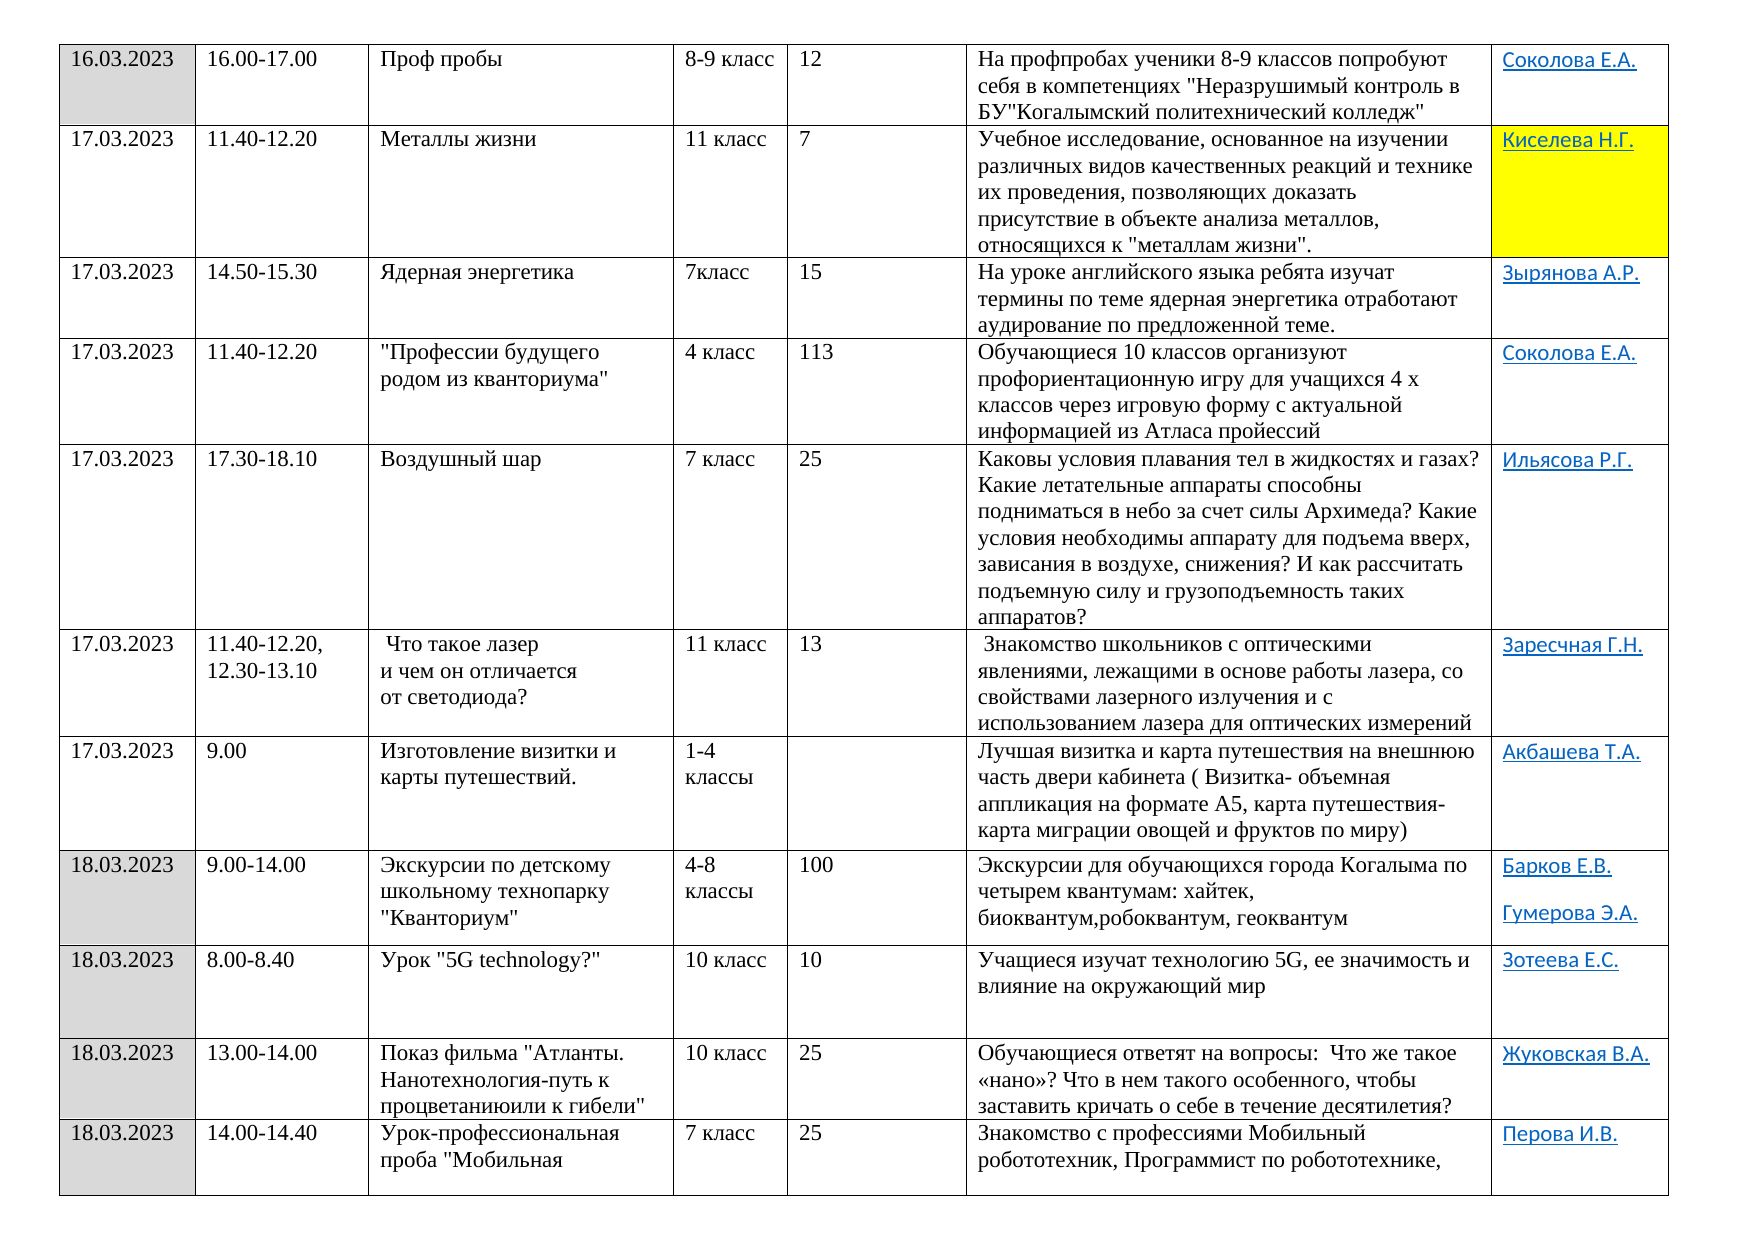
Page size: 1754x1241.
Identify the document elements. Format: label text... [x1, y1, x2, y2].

table_cell 10 класс [674, 946, 787, 1038]
table_cell Обучающиеся 10 классов организуют профориентационную игру для учащихся 4 х классов через игровую форму с актуальной информацией из Атласа пройессий [967, 339, 1491, 444]
table_cell 18.03.2023 [60, 851, 195, 944]
table_cell 18.03.2023 [60, 1039, 195, 1118]
table_cell 8.00-8.40 [196, 946, 368, 1038]
table_cell 9.00-14.00 [196, 851, 368, 944]
table_cell 25 [788, 1120, 966, 1195]
table_cell 9.00 [196, 737, 368, 850]
table_cell 17.03.2023 [60, 126, 195, 257]
table_cell Заресчная Г.Н. [1492, 630, 1668, 736]
table_cell 16.03.2023 [60, 45, 195, 124]
table_cell 1-4 классы [674, 737, 787, 850]
table_cell 13.00-14.00 [196, 1039, 368, 1118]
table_cell Зотеева Е.С. [1492, 946, 1668, 1038]
table_cell Киселева Н.Г. [1492, 126, 1668, 257]
table_cell 113 [788, 339, 966, 444]
table_cell 11.40-12.20 [196, 339, 368, 444]
table_cell 25 [788, 1039, 966, 1118]
table_cell 7класс [674, 258, 787, 337]
table_cell Урок "5G technology?" [369, 946, 673, 1038]
table_cell 17.03.2023 [60, 630, 195, 736]
table_cell Соколова Е.А. [1492, 45, 1668, 124]
table_cell На уроке английского языка ребята изучат термины по теме ядерная энергетика отработают аудирование по предложенной теме. [967, 258, 1491, 337]
table_cell 10 [788, 946, 966, 1038]
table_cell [967, 1120, 1491, 1195]
table_cell Перова И.В. [1492, 1120, 1668, 1195]
table_cell 17.03.2023 [60, 258, 195, 337]
table_cell 25 [788, 445, 966, 629]
table_cell 15 [788, 258, 966, 337]
table_cell 17.03.2023 [60, 339, 195, 444]
table_cell Металлы жизни [369, 126, 673, 257]
table_cell Учебное исследование, основанное на изучении различных видов качественных реакций и технике их проведения, позволяющих доказать присутствие в объекте анализа металлов, относящихся к "металлам жизни". [967, 126, 1491, 257]
table_cell 13 [788, 630, 966, 736]
table_cell Знакомство школьников с оптическими явлениями, лежащими в основе работы лазера, со свойствами лазерного излучения и с использованием лазера для оптических измерений [967, 630, 1491, 736]
table_cell Ядерная энергетика [369, 258, 673, 337]
table_cell 12 [788, 45, 966, 124]
table_cell Акбашева Т.А. [1492, 737, 1668, 850]
table_cell Проф пробы [369, 45, 673, 124]
table_cell 10 класс [674, 1039, 787, 1118]
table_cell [369, 1120, 673, 1195]
table_cell 14.00-14.40 [196, 1120, 368, 1195]
table_cell Воздушный шар [369, 445, 673, 629]
table_cell 17.03.2023 [60, 737, 195, 850]
table_cell Что такое лазер и чем он отличается от светодиода? [369, 630, 673, 736]
table_cell Учащиеся изучат технологию 5G, ее значимость и влияние на окружающий мир [967, 946, 1491, 1038]
table_cell 4 класс [674, 339, 787, 444]
table_cell 7 класс [674, 1120, 787, 1195]
table_cell 14.50-15.30 [196, 258, 368, 337]
table_cell 18.03.2023 [60, 1120, 195, 1195]
table_cell На профпробах ученики 8-9 классов попробуют себя в компетенциях "Неразрушимый контроль в БУ"Когалымский политехнический колледж" [967, 45, 1491, 124]
table_cell 7 [788, 126, 966, 257]
table_cell 11 класс [674, 630, 787, 736]
table_cell Экскурсии по детскому школьному технопарку "Кванториум" [369, 851, 673, 944]
table_cell 16.00-17.00 [196, 45, 368, 124]
table_cell 8-9 класс [674, 45, 787, 124]
table_cell [788, 737, 966, 850]
table_cell Ильясова Р.Г. [1492, 445, 1668, 629]
table_cell Соколова Е.А. [1492, 339, 1668, 444]
table_cell 11.40-12.20 [196, 126, 368, 257]
table_cell 11 класс [674, 126, 787, 257]
table_cell Изготовление визитки и карты путешествий. [369, 737, 673, 850]
table_cell Лучшая визитка и карта путешествия на внешнюю часть двери кабинета ( Визитка- объемная аппликация на формате А5, карта путешествия- карта миграции овощей и фруктов по миру) [967, 737, 1491, 850]
table_cell 17.03.2023 [60, 445, 195, 629]
table_cell 4-8 классы [674, 851, 787, 944]
table_cell 11.40-12.20, 12.30-13.10 [196, 630, 368, 736]
table_cell 100 [788, 851, 966, 944]
table_cell Зырянова А.Р. [1492, 258, 1668, 337]
table_cell Обучающиеся ответят на вопросы: Что же такое «нано»? Что в нем такого особенного, чтобы заставить кричать о себе в течение десятилетия? [967, 1039, 1491, 1118]
table_cell 18.03.2023 [60, 946, 195, 1038]
table_cell Показ фильма "Атланты. Нанотехнология-путь к процветаниюили к гибели" [369, 1039, 673, 1118]
table_cell "Профессии будущего родом из кванториума" [369, 339, 673, 444]
table_cell Экскурсии для обучающихся города Когалыма по четырем квантумам: хайтек, биоквантум,робоквантум, геоквантум [967, 851, 1491, 944]
table_cell Жуковская В.А. [1492, 1039, 1668, 1118]
table_cell Каковы условия плавания тел в жидкостях и газах? Какие летательные аппараты способны подниматься в небо за счет силы Архимеда? Какие условия необходимы аппарату для подъема вверх, зависания в воздухе, снижения? И как рассчитать подъемную силу и грузоподъемность таких аппаратов? [967, 445, 1491, 629]
table_cell 17.30-18.10 [196, 445, 368, 629]
table_cell Барков Е.В. Гумерова Э.А. [1492, 851, 1668, 944]
table_cell 7 класс [674, 445, 787, 629]
